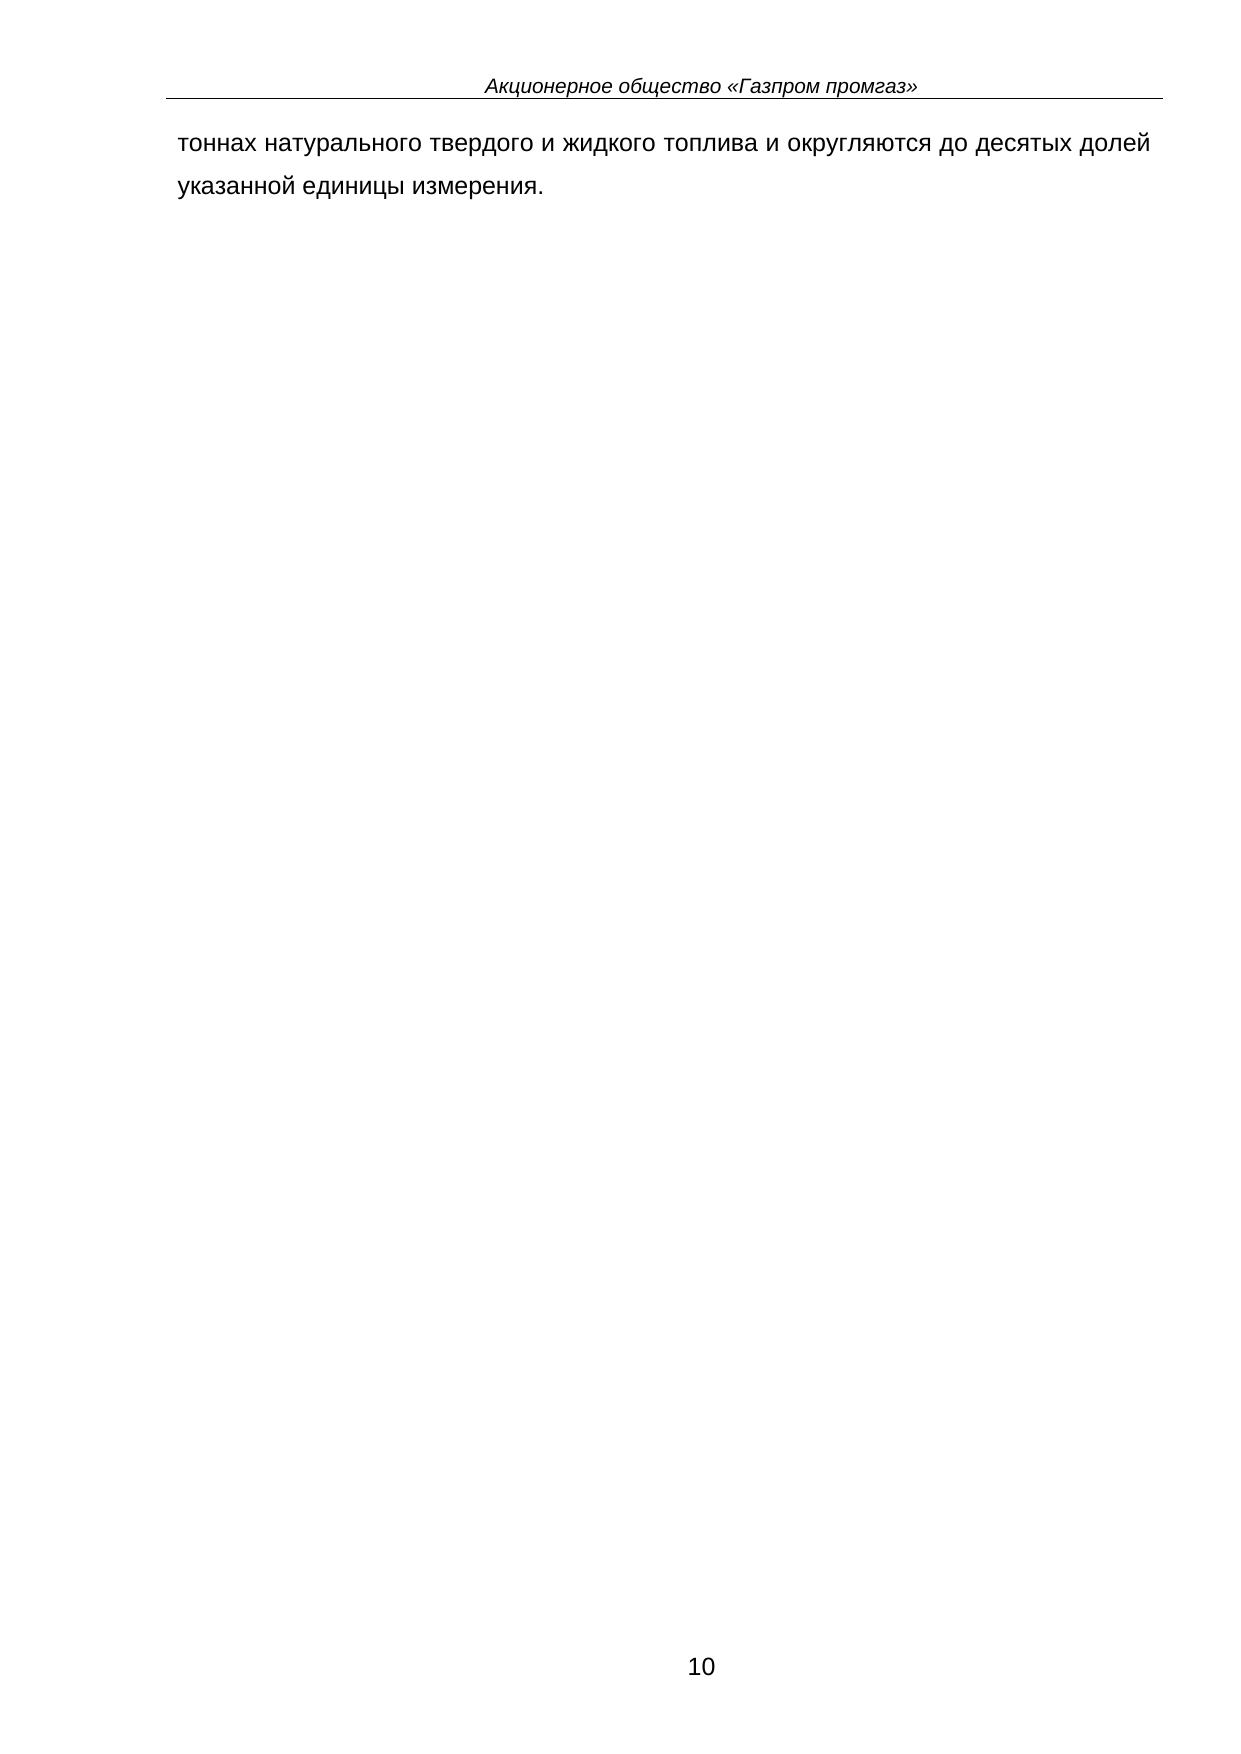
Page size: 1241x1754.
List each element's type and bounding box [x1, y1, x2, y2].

text [177, 127, 1152, 199]
